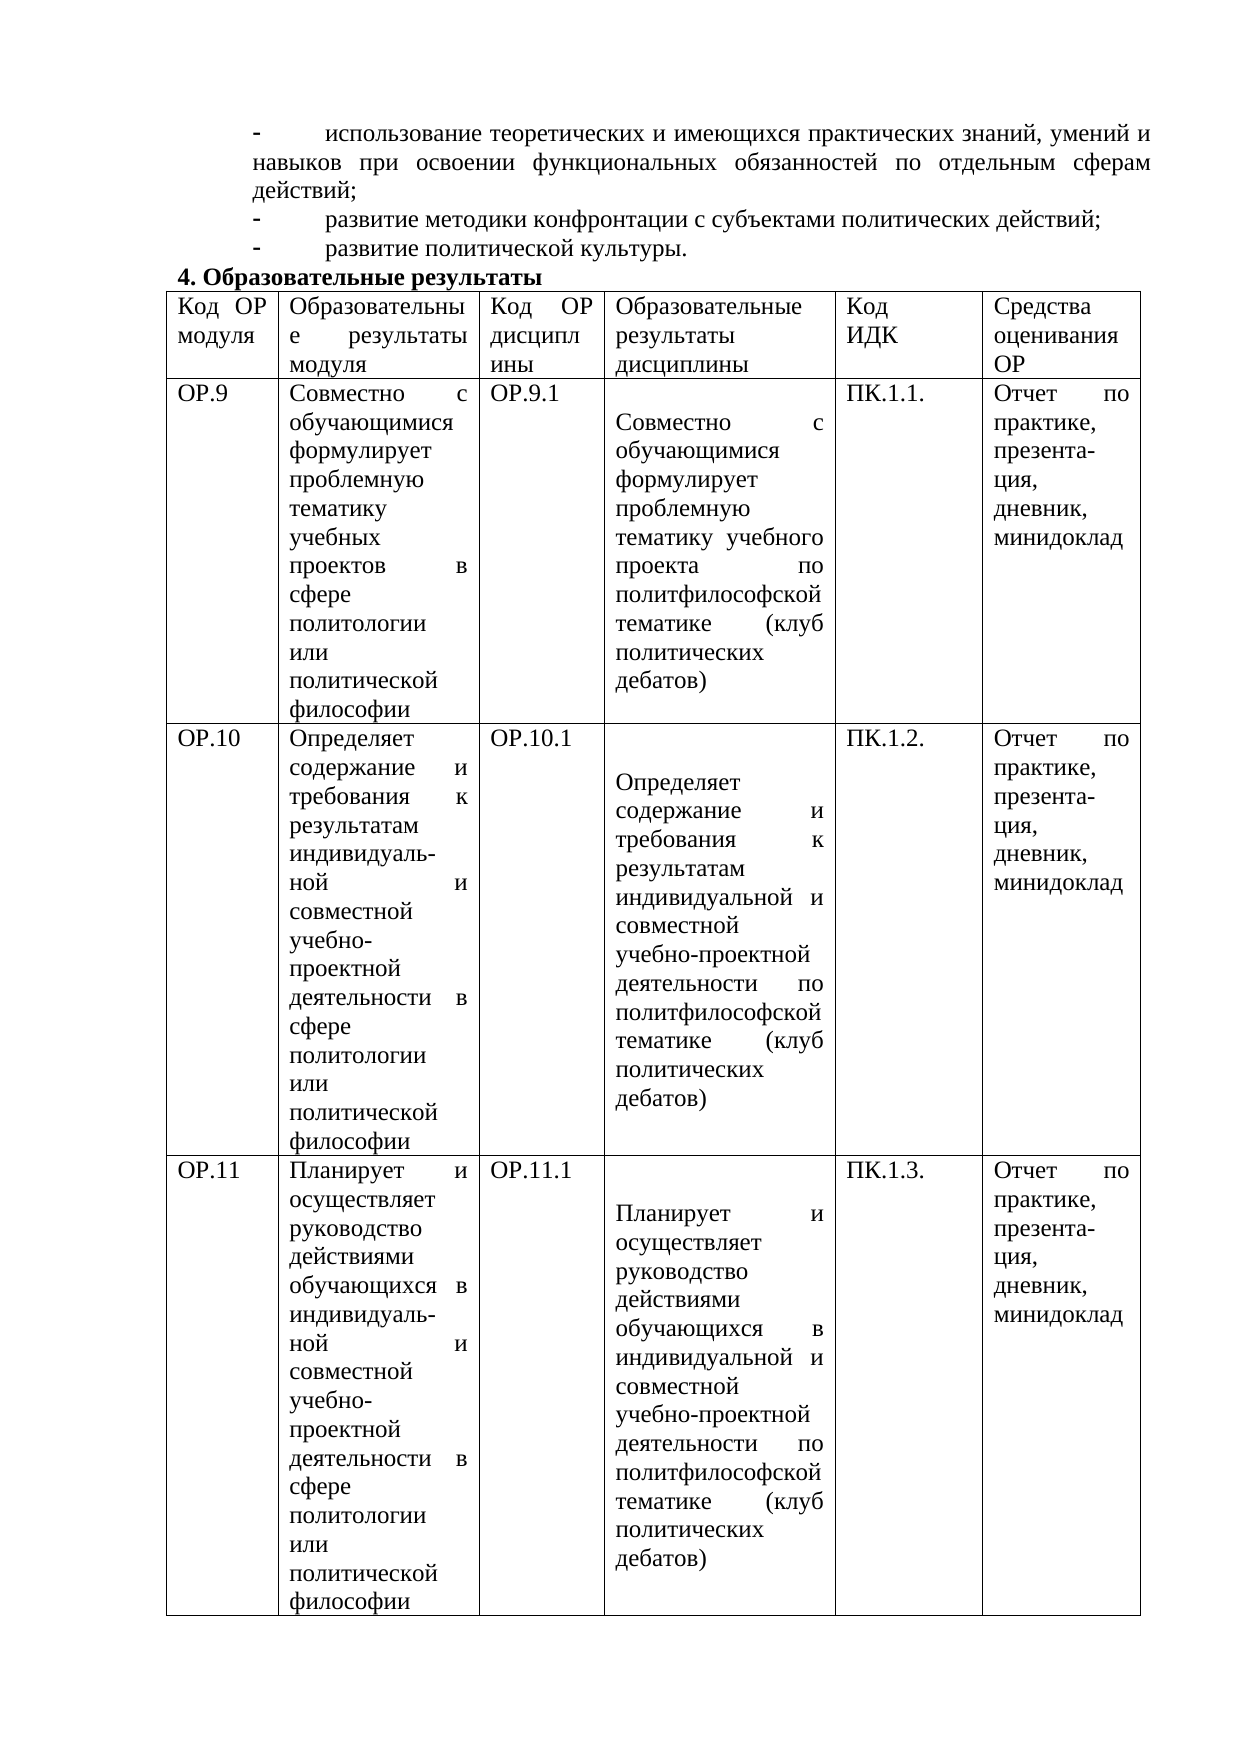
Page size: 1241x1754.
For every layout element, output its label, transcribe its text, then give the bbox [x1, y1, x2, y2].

table_cell ПК.1.2. [836, 724, 982, 1155]
table_cell ОР.10.1 [480, 724, 604, 1155]
table_cell Отчет по практике, презента-ция, дневник, минидоклад [983, 1156, 1140, 1615]
table_cell Планирует и осуществляет руководство действиями обучающихся в индивидуальной и совместной учебно-проектной деятельности по политфилософской тематике (клуб политических дебатов) [605, 1156, 835, 1615]
table_header Код ОР дисциплины [480, 292, 604, 377]
table_cell ПК.1.1. [836, 379, 982, 723]
table_header Средства оценивания ОР [983, 292, 1140, 377]
table_cell Отчет по практике, презента-ция, дневник, минидоклад [983, 379, 1140, 723]
table_cell Планирует и осуществляет руководство действиями обучающихся в индивидуаль-ной и совместной учебно-проектной деятельности в сфере политологии или политической философии [279, 1156, 479, 1615]
table_cell ОР.10 [167, 724, 278, 1155]
list использование теоретических и имеющихся практических знаний, умений и навыков при освоении функциональных обязанностей по отдельным сферам действий; [252, 118, 1152, 204]
table_header Образовательные результаты дисциплины [605, 292, 835, 377]
table_cell Отчет по практике, презента-ция, дневник, минидоклад [983, 724, 1140, 1155]
table_header Образовательные результаты модуля [279, 292, 479, 377]
table_cell ОР.9 [167, 379, 278, 723]
table_cell ОР.11 [167, 1156, 278, 1615]
table_cell ПК.1.3. [836, 1156, 982, 1615]
table_header Код ИДК [836, 292, 982, 377]
text 4. Образовательные результаты [177, 262, 1152, 291]
table_header Код ОР модуля [167, 292, 278, 377]
table_cell Определяет содержание и требования к результатам индивидуаль-ной и совместной учебно-проектной деятельности в сфере политологии или политической философии [279, 724, 479, 1155]
table_cell Совместно с обучающимися формулирует проблемную тематику учебных проектов в сфере политологии или политической философии [279, 379, 479, 723]
list развитие методики конфронтации с субъектами политических действий; [252, 204, 1152, 233]
table_cell Определяет содержание и требования к результатам индивидуальной и совместной учебно-проектной деятельности по политфилософской тематике (клуб политических дебатов) [605, 724, 835, 1155]
table_cell Совместно с обучающимися формулирует проблемную тематику учебного проекта по политфилософской тематике (клуб политических дебатов) [605, 379, 835, 723]
table_cell ОР.11.1 [480, 1156, 604, 1615]
table_cell ОР.9.1 [480, 379, 604, 723]
list развитие политической культуры. [252, 233, 1152, 262]
